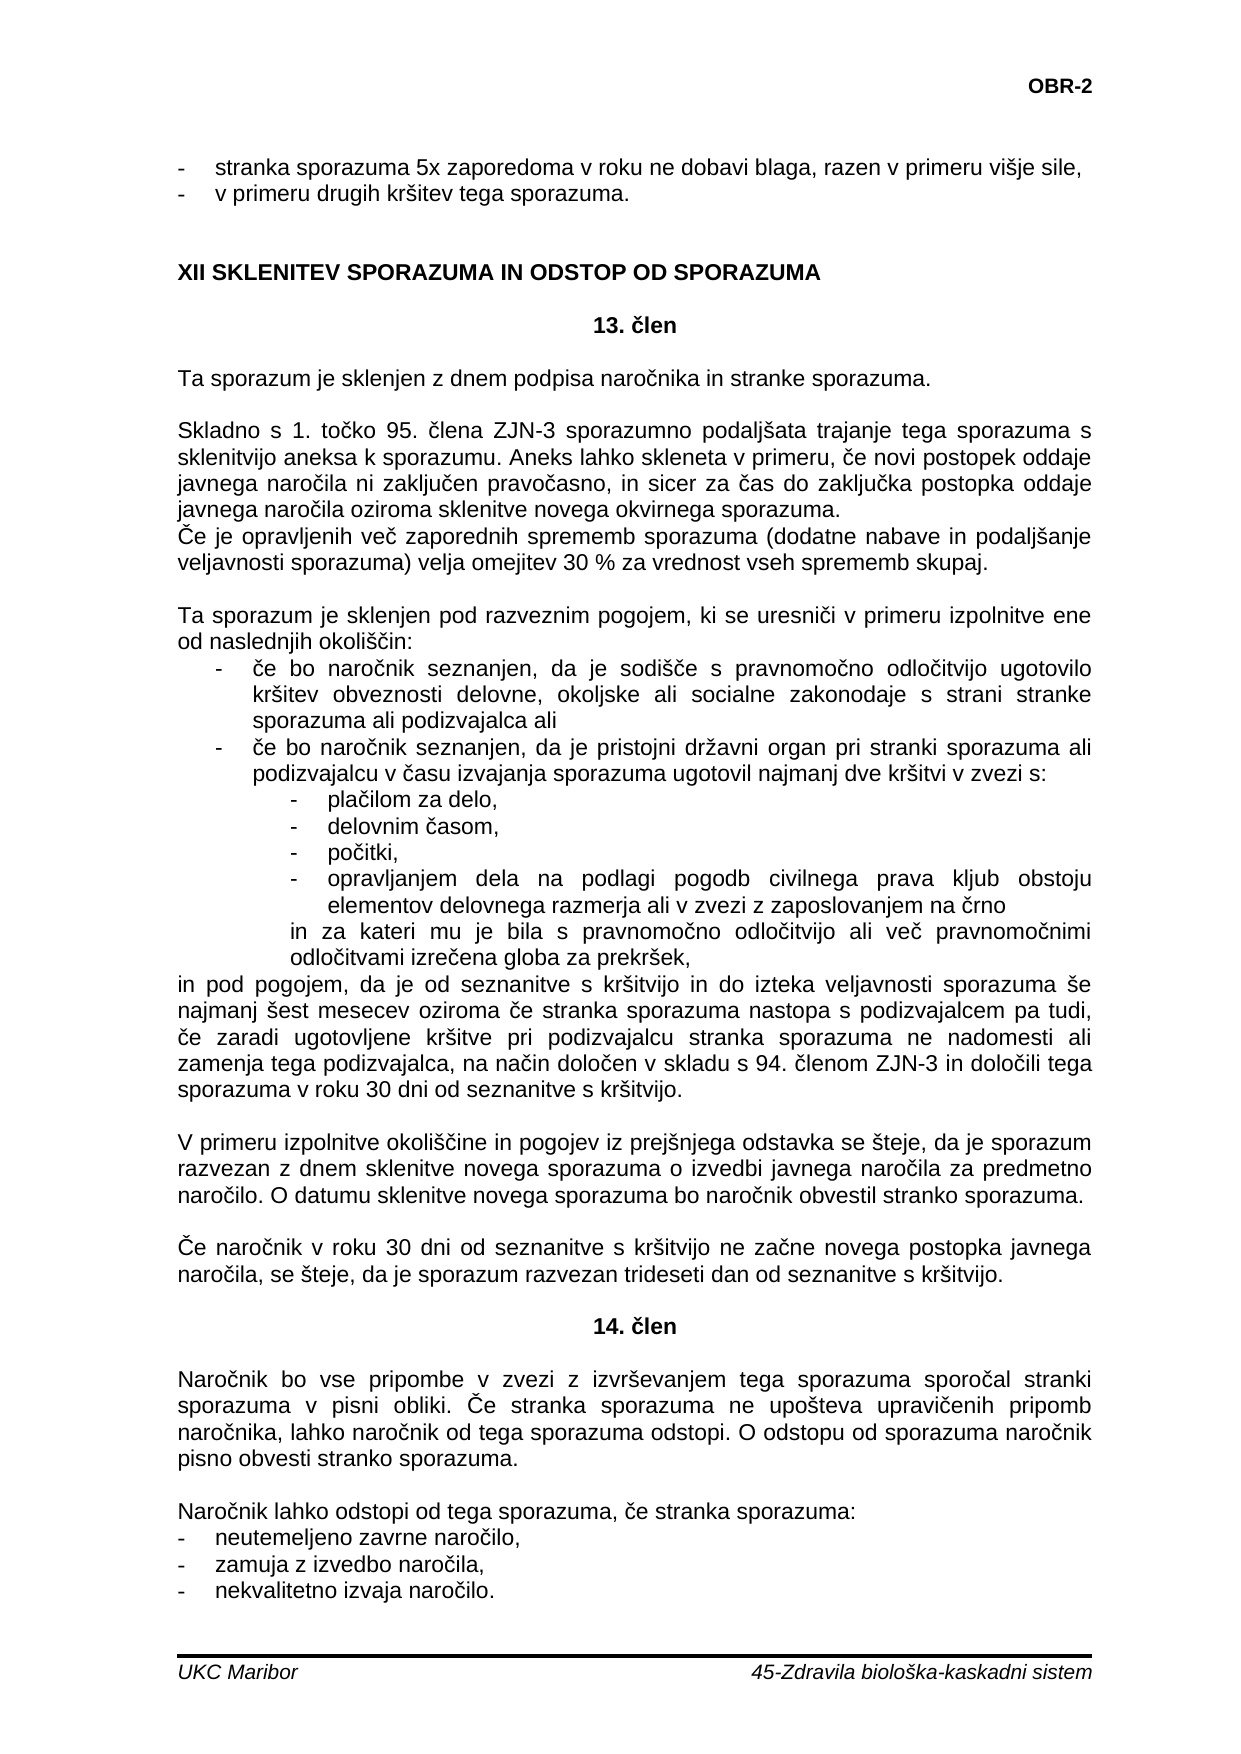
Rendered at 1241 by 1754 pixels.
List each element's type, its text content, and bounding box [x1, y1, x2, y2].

text in pod pogojem, da je od seznanitve s kršitvijo in do izteka veljavnosti sporazuma še najmanj šest mesecev oziroma če stranka sporazuma nastopa s podizvajalcem pa tudi, če zaradi ugotovljene kršitve pri podizvajalcu stranka sporazuma ne nadomesti ali zamenja tega podizvajalca, na način določen v skladu s 94. členom ZJN-3 in določili tega sporazuma v roku 30 dni od seznanitve s kršitvijo. [177, 971, 1092, 1102]
text in za kateri mu je bila s pravnomočno odločitvijo ali več pravnomočnimi odločitvami izrečena globa za prekršek, [290, 918, 1092, 971]
list nekvalitetno izvaja naročilo. [177, 1577, 1092, 1603]
list neutemeljeno zavrne naročilo, [177, 1524, 1092, 1551]
list če bo naročnik seznanjen, da je sodišče s pravnomočno odločitvijo ugotovilo kršitev obveznosti delovne, okoljske ali socialne zakonodaje s strani stranke sporazuma ali podizvajalca ali [215, 654, 1092, 733]
text 13. člen [177, 312, 1092, 338]
text Skladno s 1. točko 95. člena ZJN-3 sporazumno podaljšata trajanje tega sporazuma s sklenitvijo aneksa k sporazumu. Aneks lahko skleneta v primeru, če novi postopek oddaje javnega naročila ni zaključen pravočasno, in sicer za čas do zaključka postopka oddaje javnega naročila oziroma sklenitve novega okvirnega sporazuma. [177, 417, 1092, 523]
text Naročnik lahko odstopi od tega sporazuma, če stranka sporazuma: [177, 1498, 1092, 1524]
text 14. člen [177, 1313, 1092, 1340]
text Če je opravljenih več zaporednih sprememb sporazuma (dodatne nabave in podaljšanje veljavnosti sporazuma) velja omejitev 30 % za vrednost vseh sprememb skupaj. [177, 523, 1092, 575]
list v primeru drugih kršitev tega sporazuma. [177, 180, 1092, 206]
text V primeru izpolnitve okoliščine in pogojev iz prejšnjega odstavka se šteje, da je sporazum razvezan z dnem sklenitve novega sporazuma o izvedbi javnega naročila za predmetno naročilo. O datumu sklenitve novega sporazuma bo naročnik obvestil stranko sporazuma. [177, 1129, 1092, 1208]
list če bo naročnik seznanjen, da je pristojni državni organ pri stranki sporazuma ali podizvajalcu v času izvajanja sporazuma ugotovil najmanj dve kršitvi v zvezi s: [215, 733, 1092, 786]
list plačilom za delo, [290, 786, 1092, 813]
list zamuja z izvedbo naročila, [177, 1551, 1092, 1577]
text Ta sporazum je sklenjen z dnem podpisa naročnika in stranke sporazuma. [177, 364, 1092, 391]
list stranka sporazuma 5x zaporedoma v roku ne dobavi blaga, razen v primeru višje sile, [177, 153, 1092, 180]
list opravljanjem dela na podlagi pogodb civilnega prava kljub obstoju elementov delovnega razmerja ali v zvezi z zaposlovanjem na črno [290, 865, 1092, 918]
text Naročnik bo vse pripombe v zvezi z izvrševanjem tega sporazuma sporočal stranki sporazuma v pisni obliki. Če stranka sporazuma ne upošteva upravičenih pripomb naročnika, lahko naročnik od tega sporazuma odstopi. O odstopu od sporazuma naročnik pisno obvesti stranko sporazuma. [177, 1366, 1092, 1471]
list počitki, [290, 839, 1092, 865]
text Če naročnik v roku 30 dni od seznanitve s kršitvijo ne začne novega postopka javnega naročila, se šteje, da je sporazum razvezan trideseti dan od seznanitve s kršitvijo. [177, 1234, 1092, 1287]
text Ta sporazum je sklenjen pod razveznim pogojem, ki se uresniči v primeru izpolnitve ene od naslednjih okoliščin: [177, 602, 1092, 654]
list delovnim časom, [290, 813, 1092, 839]
text XII SKLENITEV SPORAZUMA IN ODSTOP OD SPORAZUMA [177, 259, 1092, 286]
